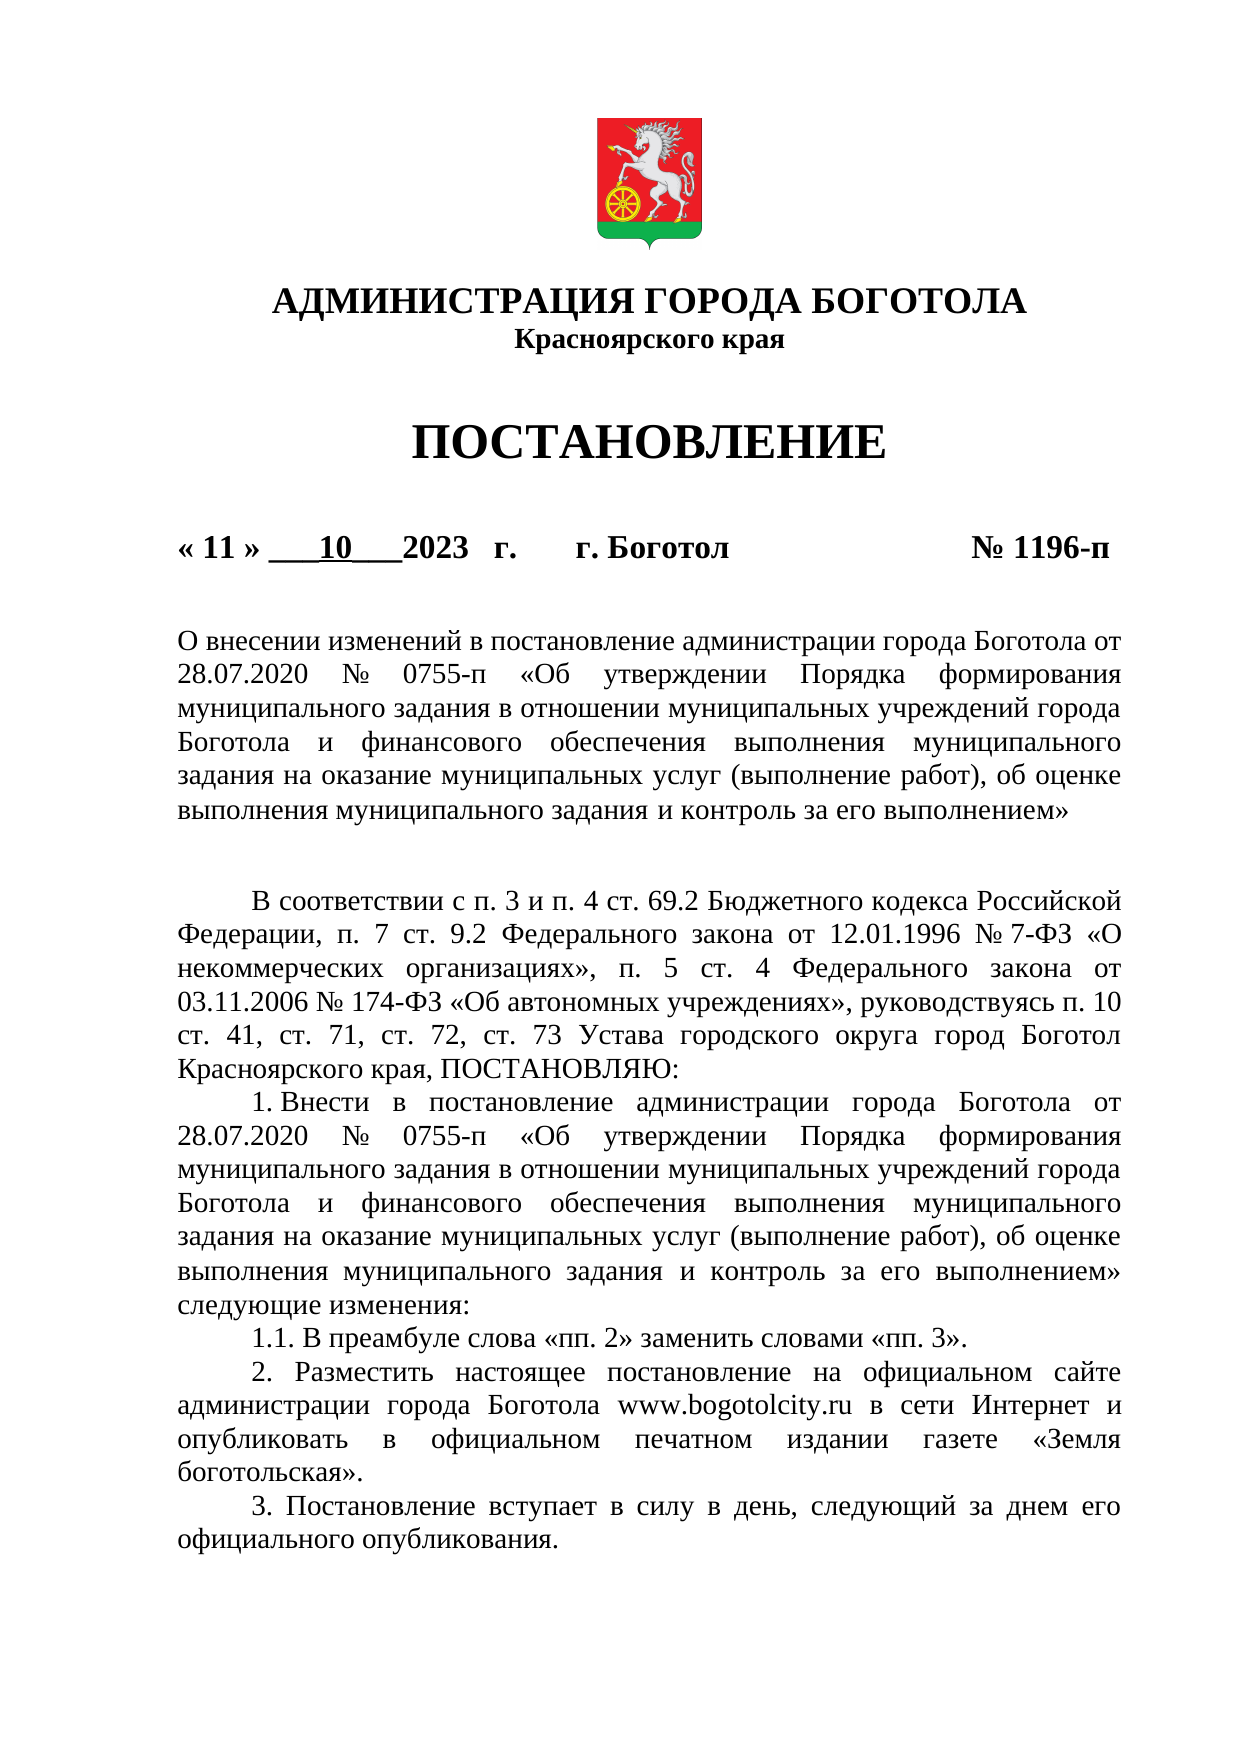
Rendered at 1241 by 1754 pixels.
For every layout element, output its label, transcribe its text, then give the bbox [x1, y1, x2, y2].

text О внесении изменений в постановление администрации города Боготола от 28.07.2020 № 0755-п «Об утверждении Порядка формирования муниципального задания в отношении муниципальных учреждений города Боготола и финансового обеспечения выполнения муниципального задания на оказание муниципальных услуг (выполнение работ), об оценке выполнения муниципального задания и контроль за его выполнением» [177, 623, 1122, 826]
text 3. Постановление вступает в силу в день, следующий за днем его официального опубликования. [177, 1488, 1122, 1555]
text « 11 » ___10___2023 г. г. Боготол № 1196-п [177, 527, 1122, 566]
text 1. Внести в постановление администрации города Боготола от 28.07.2020 № 0755-п «Об утверждении Порядка формирования муниципального задания в отношении муниципальных учреждений города Боготола и финансового обеспечения выполнения муниципального задания на оказание муниципальных услуг (выполнение работ), об оценке выполнения муниципального задания и контроль за его выполнением» следующие изменения: [177, 1084, 1122, 1320]
text 1.1. В преамбуле слова «пп. 2» заменить словами «пп. 3». [177, 1320, 1122, 1354]
text АДМИНИСТРАЦИЯ ГОРОДА БОГОТОЛА [177, 278, 1122, 321]
picture [597, 118, 702, 250]
text ПОСТАНОВЛЕНИЕ [177, 412, 1122, 470]
text 2. Разместить настоящее постановление на официальном сайте администрации города Боготола www.bogotolcity.ru в сети Интернет и опубликовать в официальном печатном издании газете «Земля боготольская». [177, 1354, 1122, 1488]
text Красноярского края [177, 321, 1122, 355]
text В соответствии с п. 3 и п. 4 ст. 69.2 Бюджетного кодекса Российской Федерации, п. 7 ст. 9.2 Федерального закона от 12.01.1996 № 7-ФЗ «О некоммерческих организациях», п. 5 ст. 4 Федерального закона от 03.11.2006 № 174-ФЗ «Об автономных учреждениях», руководствуясь п. 10 ст. 41, ст. 71, ст. 72, ст. 73 Устава городского округа город Боготол Красноярского края, ПОСТАНОВЛЯЮ: [177, 883, 1122, 1084]
